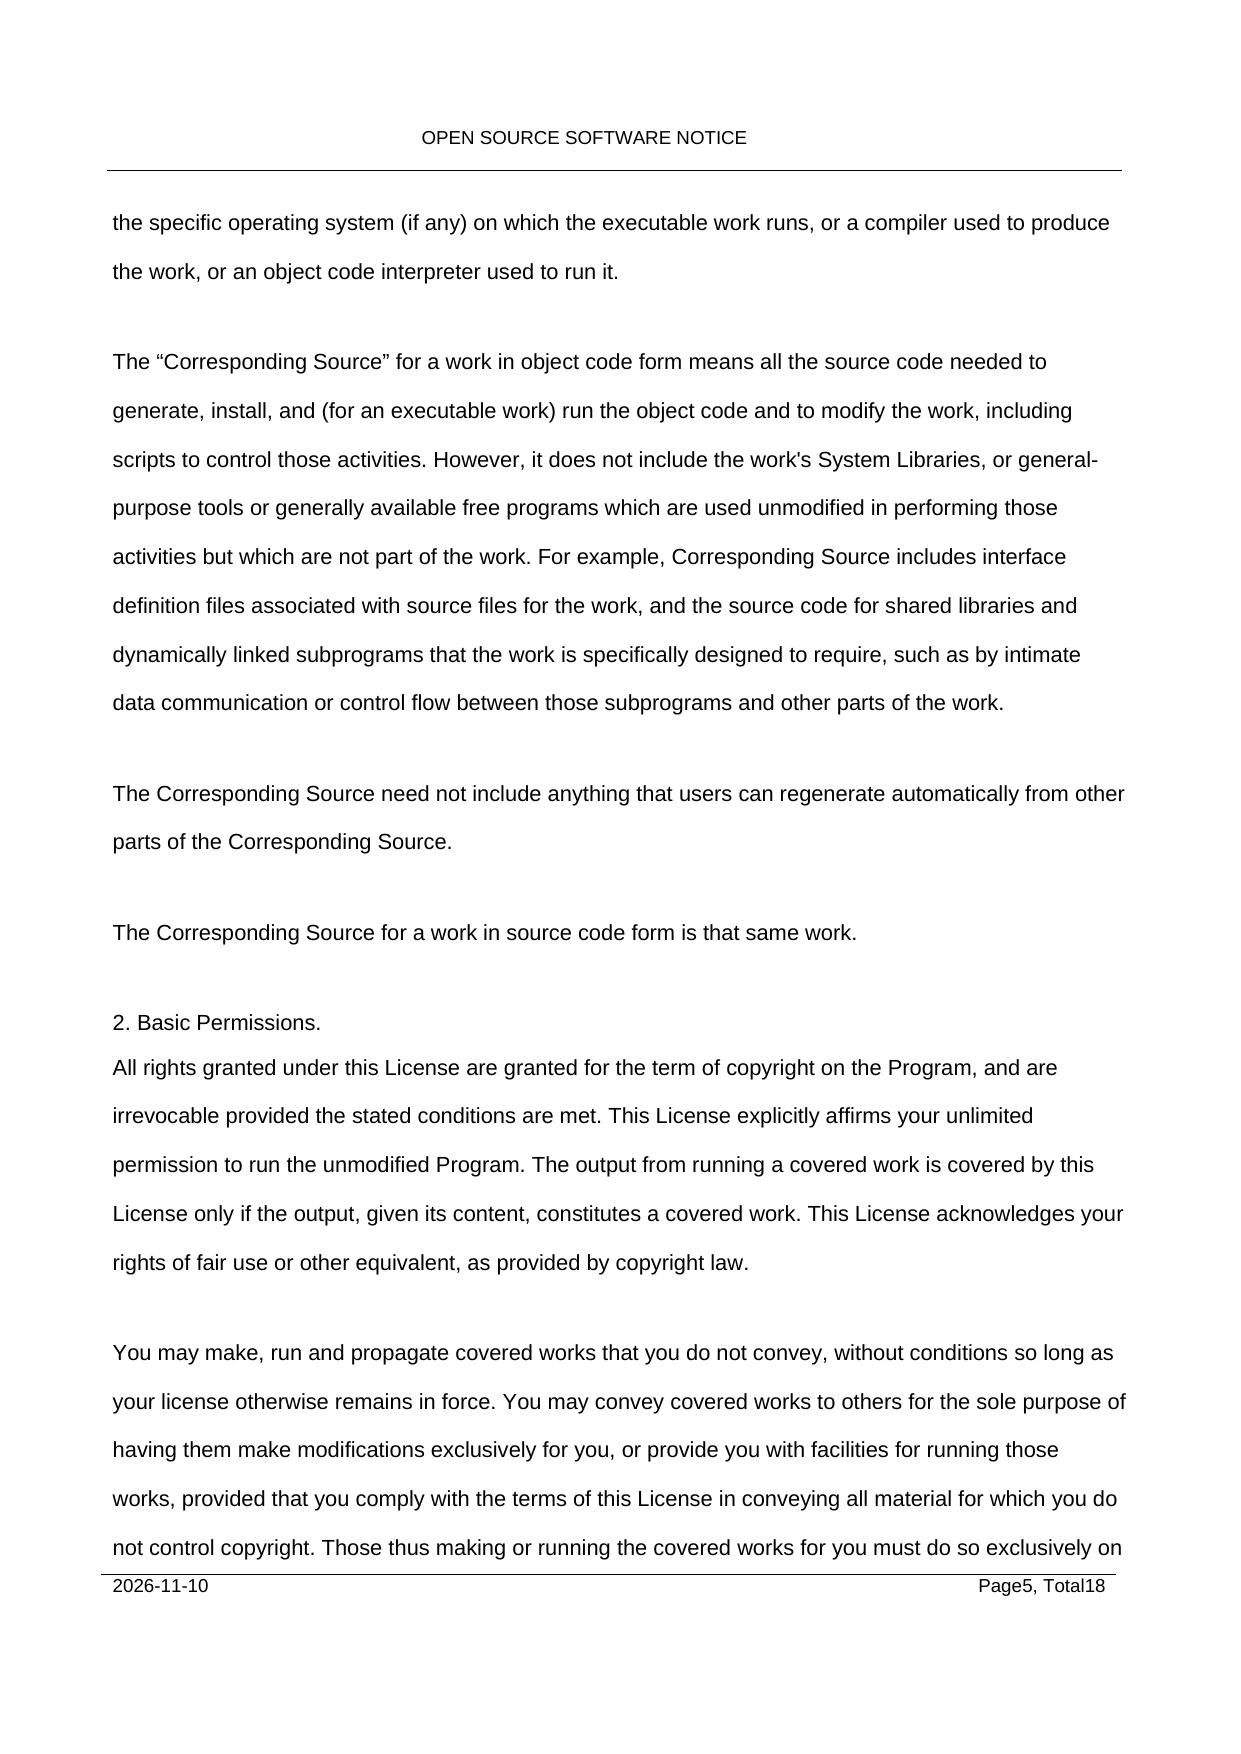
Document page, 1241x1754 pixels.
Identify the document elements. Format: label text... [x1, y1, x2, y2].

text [112, 206, 1128, 288]
text All rights granted under this License are granted for the term of copyright on the Program, and are irrevocable provided the stated conditions are met. This License explicitly affirms your unlimited permission to run the unmodified Program. The output from running a covered work is covered by this License only if the output, given its content, constitutes a covered work. This License acknowledges your rights of fair use or other equivalent, as provided by copyright law. [112, 1051, 1128, 1278]
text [112, 1336, 1128, 1564]
text The “Corresponding Source” for a work in object code form means all the source code needed to generate, install, and (for an executable work) run the object code and to modify the work, including scripts to control those activities. However, it does not include the work's System Libraries, or general-purpose tools or generally available free programs which are used unmodified in performing those activities but which are not part of the work. For example, Corresponding Source includes interface definition files associated with source files for the work, and the source code for shared libraries and dynamically linked subprograms that the work is specifically designed to require, such as by intimate data communication or control flow between those subprograms and other parts of the work. [112, 345, 1128, 719]
text The Corresponding Source for a work in source code form is that same work. [112, 916, 1128, 948]
text 2. Basic Permissions. [112, 1006, 1128, 1038]
text The Corresponding Source need not include anything that users can regenerate automatically from other parts of the Corresponding Source. [112, 777, 1128, 858]
